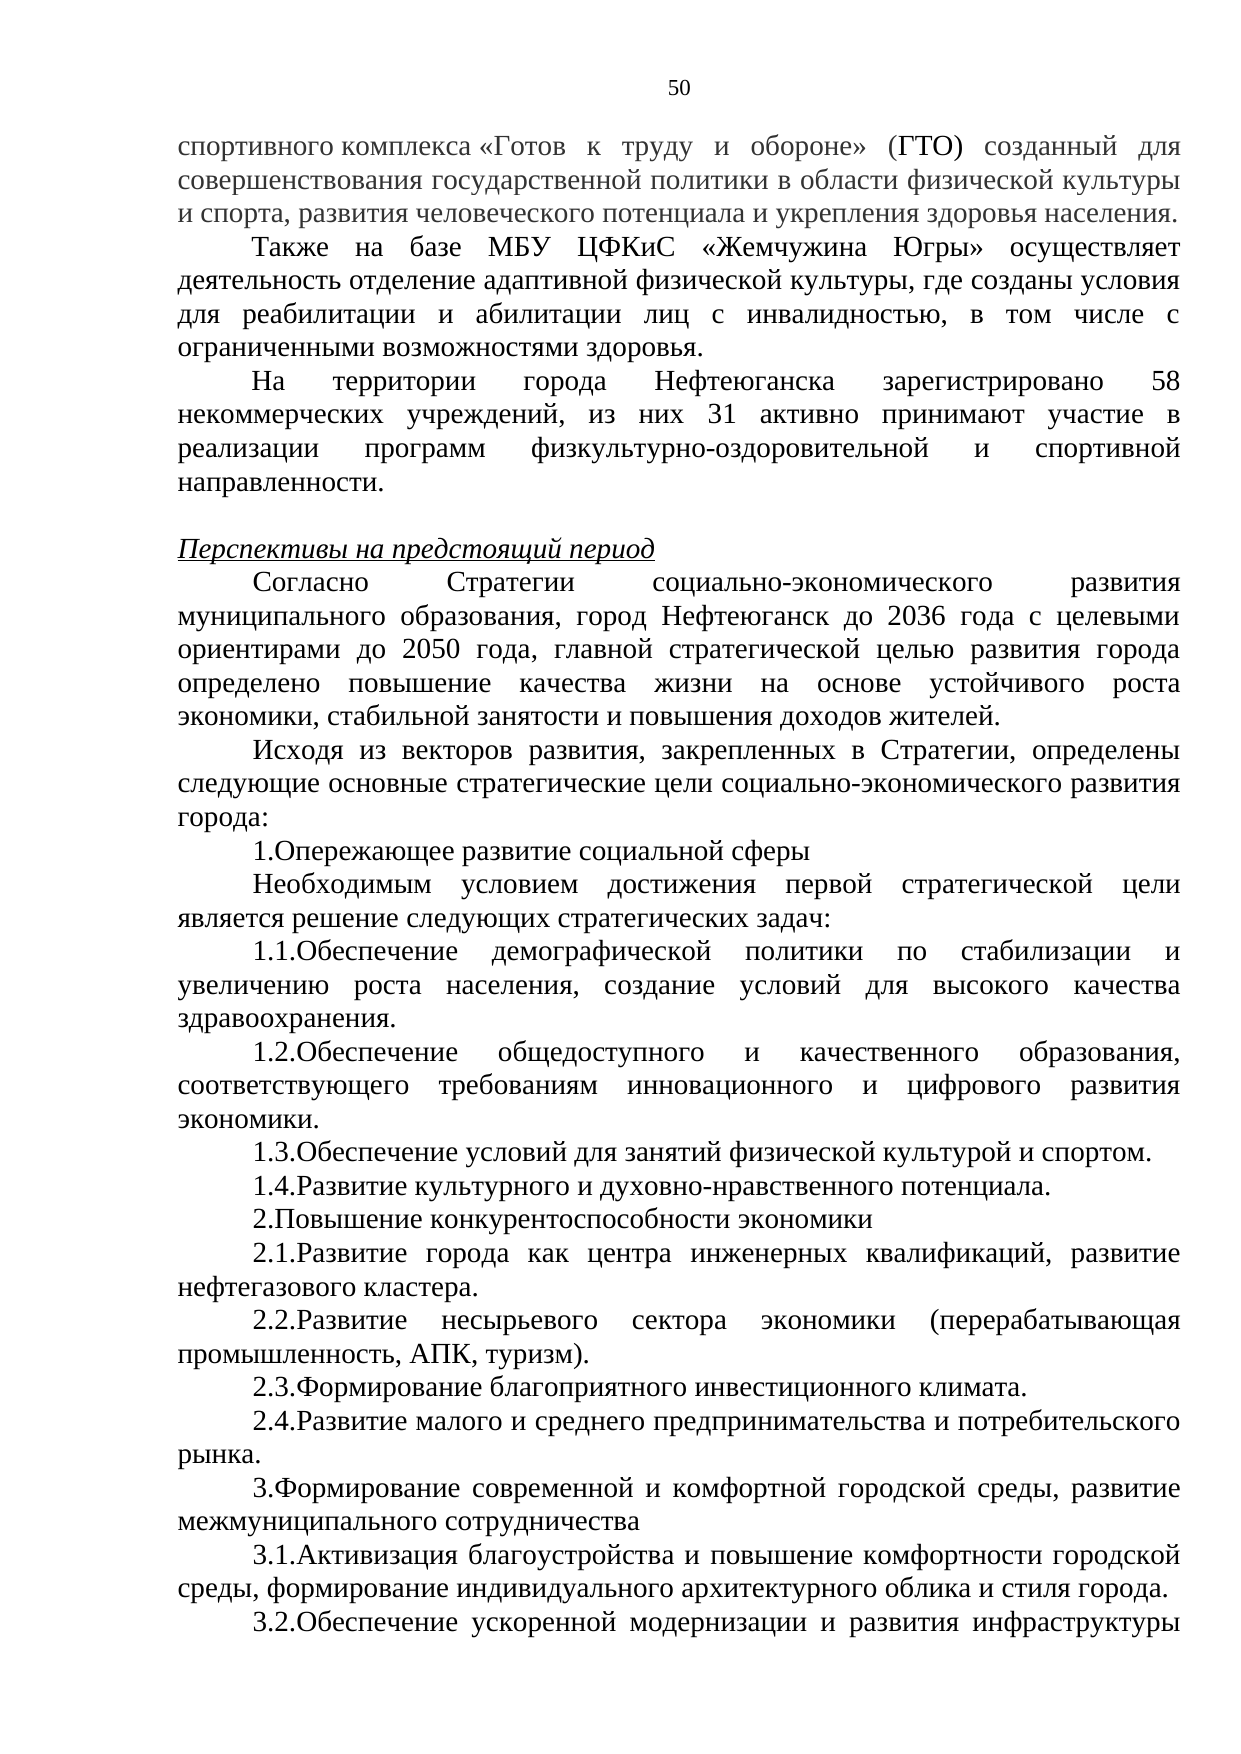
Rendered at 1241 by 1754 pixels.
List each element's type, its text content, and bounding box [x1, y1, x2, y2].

text 1.Опережающее развитие социальной сферы [177, 833, 1181, 866]
text Необходимым условием достижения первой стратегической цели является решение следующих стратегических задач: [177, 866, 1181, 933]
text 2.4.Развитие малого и среднего предпринимательства и потребительского рынка. [177, 1403, 1181, 1470]
text 2.1.Развитие города как центра инженерных квалификаций, развитие нефтегазового кластера. [177, 1235, 1181, 1302]
text 2.3.Формирование благоприятного инвестиционного климата. [177, 1369, 1181, 1403]
text 1.3.Обеспечение условий для занятий физической культурой и спортом. [177, 1134, 1181, 1168]
text 3.Формирование современной и комфортной городской среды, развитие межмуниципального сотрудничества [177, 1470, 1181, 1537]
text 3.1.Активизация благоустройства и повышение комфортности городской среды, формирование индивидуального архитектурного облика и стиля города. [177, 1537, 1181, 1604]
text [177, 1604, 1181, 1638]
text 1.1.Обеспечение демографической политики по стабилизации и увеличению роста населения, создание условий для высокого качества здравоохранения. [177, 933, 1181, 1034]
text Согласно Стратегии социально-экономического развития муниципального образования, город Нефтеюганск до 2036 года с целевыми ориентирами до 2050 года, главной стратегической целью развития города определено повышение качества жизни на основе устойчивого роста экономики, стабильной занятости и повышения доходов жителей. [177, 564, 1181, 732]
text На территории города Нефтеюганска зарегистрировано 58 некоммерческих учреждений, из них 31 активно принимают участие в реализации программ физкультурно-оздоровительной и спортивной направленности. [177, 363, 1181, 497]
text Исходя из векторов развития, закрепленных в Стратегии, определены следующие основные стратегические цели социально-экономического развития города: [177, 732, 1181, 833]
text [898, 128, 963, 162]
text 2.2.Развитие несырьевого сектора экономики (перерабатывающая промышленность, АПК, туризм). [177, 1302, 1181, 1369]
text Также на базе МБУ ЦФКиС «Жемчужина Югры» осуществляет деятельность отделение адаптивной физической культуры, где созданы условия для реабилитации и абилитации лиц с инвалидностью, в том числе с ограниченными возможностями здоровья. [177, 229, 1181, 363]
text Перспективы на предстоящий период [177, 531, 1181, 564]
text 2.Повышение конкурентоспособности экономики [177, 1202, 1181, 1235]
text 1.4.Развитие культурного и духовно-нравственного потенциала. [177, 1168, 1181, 1202]
text 1.2.Обеспечение общедоступного и качественного образования, соответствующего требованиям инновационного и цифрового развития экономики. [177, 1034, 1181, 1134]
